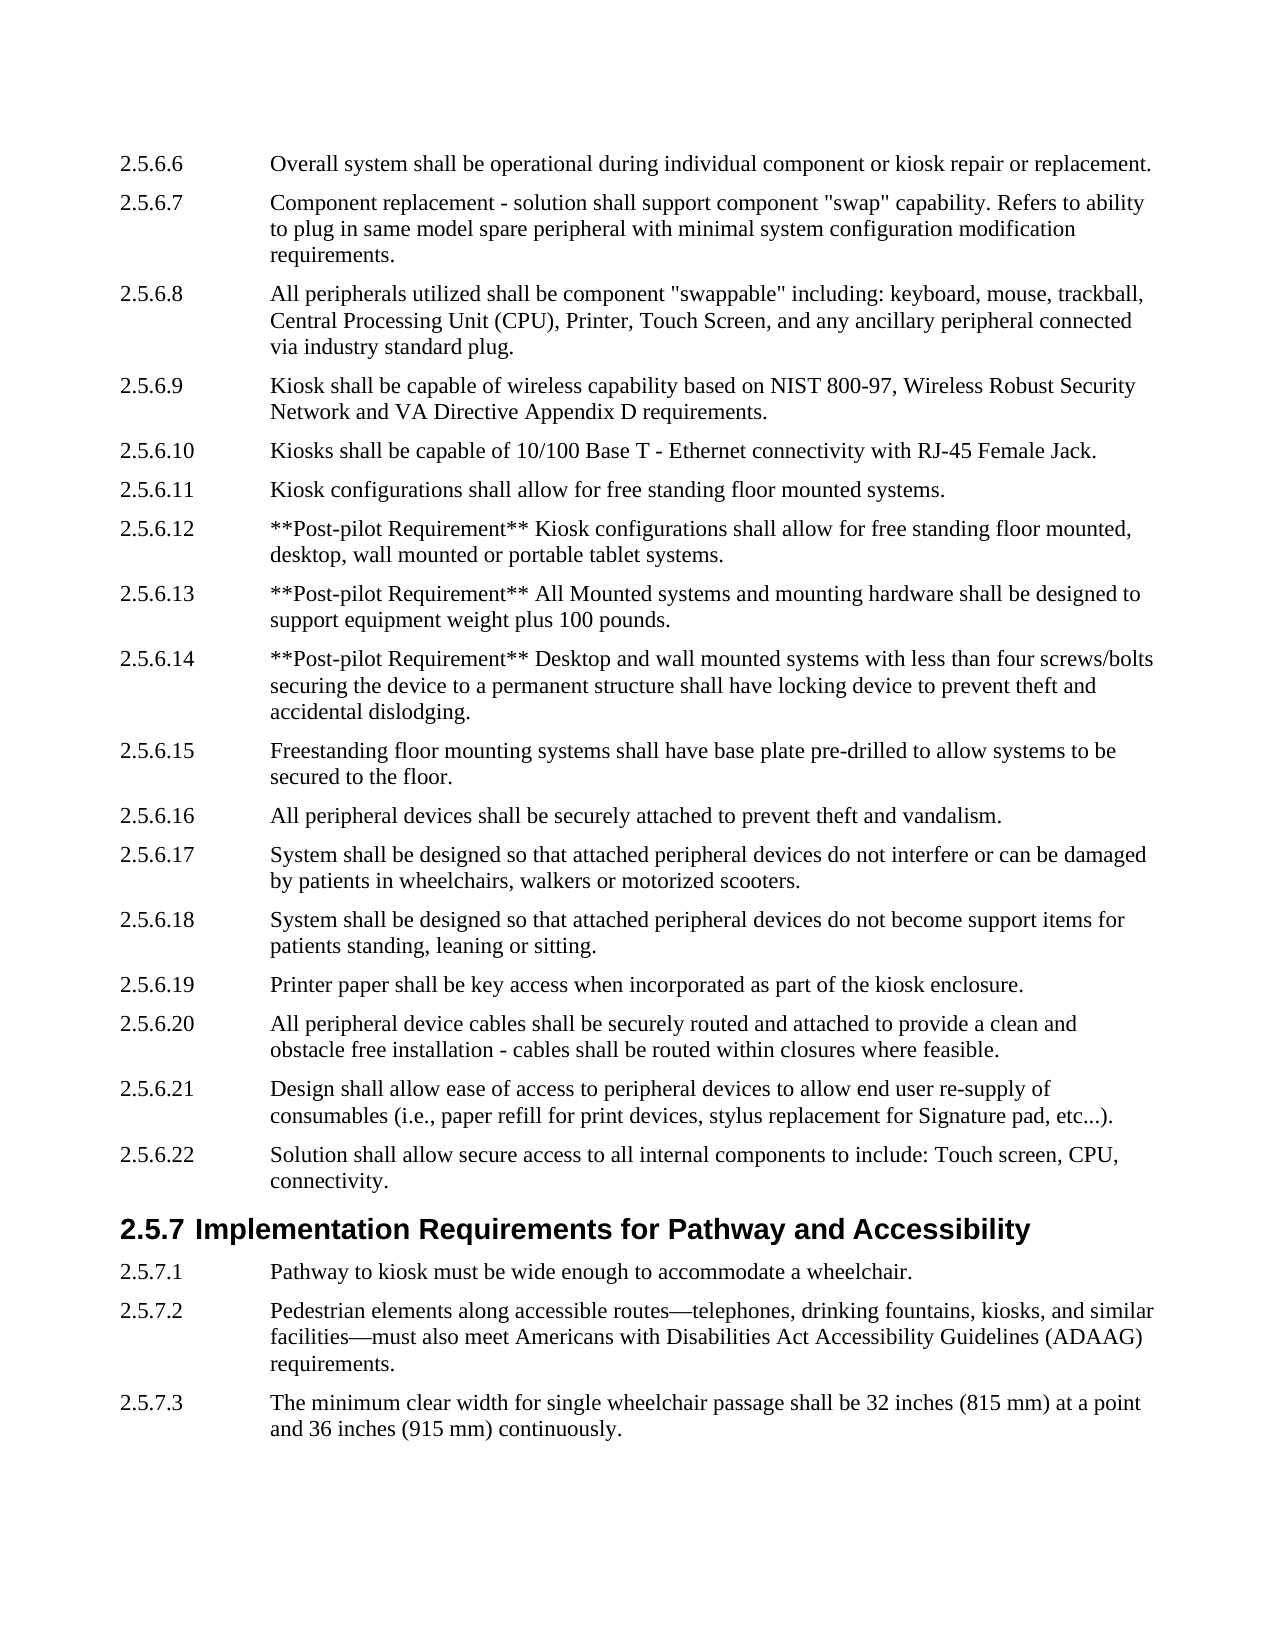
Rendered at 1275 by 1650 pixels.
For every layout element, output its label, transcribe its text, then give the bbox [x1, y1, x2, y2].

text 2.5.6.9 Kiosk shall be capable of wireless capability based on NIST 800-97, Wireless Robust Security Network and VA Directive Appendix D requirements. [120, 372, 1155, 425]
text 2.5.6.20 All peripheral device cables shall be securely routed and attached to provide a clean and obstacle free installation - cables shall be routed within closures where feasible. [120, 1010, 1155, 1063]
text 2.5.6.7 Component replacement - solution shall support component "swap" capability. Refers to ability to plug in same model spare peripheral with minimal system configuration modification requirements. [120, 189, 1155, 268]
text 2.5.7.1 Pathway to kiosk must be wide enough to accommodate a wheelchair. [120, 1258, 1155, 1284]
text 2.5.6.8 All peripherals utilized shall be component "swappable" including: keyboard, mouse, trackball, Central Processing Unit (CPU), Printer, Touch Screen, and any ancillary peripheral connected via industry standard plug. [120, 280, 1155, 359]
text 2.5.6.22 Solution shall allow secure access to all internal components to include: Touch screen, CPU, connectivity. [120, 1141, 1155, 1193]
text 2.5.6.11 Kiosk configurations shall allow for free standing floor mounted systems. [120, 476, 1155, 502]
text 2.5.6.17 System shall be designed so that attached peripheral devices do not interfere or can be damaged by patients in wheelchairs, walkers or motorized scooters. [120, 841, 1155, 894]
text 2.5.6.6 Overall system shall be operational during individual component or kiosk repair or replacement. [120, 150, 1155, 176]
text 2.5.6.13 **Post-pilot Requirement** All Mounted systems and mounting hardware shall be designed to support equipment weight plus 100 pounds. [120, 580, 1155, 633]
subtitle Implementation Requirements for Pathway and Accessibility [120, 1212, 1155, 1246]
text 2.5.6.14 **Post-pilot Requirement** Desktop and wall mounted systems with less than four screws/bolts securing the device to a permanent structure shall have locking device to prevent theft and accidental dislodging. [120, 645, 1155, 724]
text 2.5.6.19 Printer paper shall be key access when incorporated as part of the kiosk enclosure. [120, 971, 1155, 998]
text 2.5.6.18 System shall be designed so that attached peripheral devices do not become support items for patients standing, leaning or sitting. [120, 906, 1155, 959]
text 2.5.6.16 All peripheral devices shall be securely attached to prevent theft and vandalism. [120, 802, 1155, 828]
text 2.5.6.21 Design shall allow ease of access to peripheral devices to allow end user re-supply of consumables (i.e., paper refill for print devices, stylus replacement for Signature pad, etc...). [120, 1075, 1155, 1128]
text 2.5.6.15 Freestanding floor mounting systems shall have base plate pre-drilled to allow systems to be secured to the floor. [120, 737, 1155, 789]
text 2.5.7.2 Pedestrian elements along accessible routes—telephones, drinking fountains, kiosks, and similar facilities—must also meet Americans with Disabilities Act Accessibility Guidelines (ADAAG) requirements. [120, 1297, 1155, 1376]
text 2.5.7.3 The minimum clear width for single wheelchair passage shall be 32 inches (815 mm) at a point and 36 inches (915 mm) continuously. [120, 1388, 1155, 1441]
text 2.5.6.10 Kiosks shall be capable of 10/100 Base T - Ethernet connectivity with RJ-45 Female Jack. [120, 437, 1155, 463]
text 2.5.6.12 **Post-pilot Requirement** Kiosk configurations shall allow for free standing floor mounted, desktop, wall mounted or portable tablet systems. [120, 515, 1155, 568]
